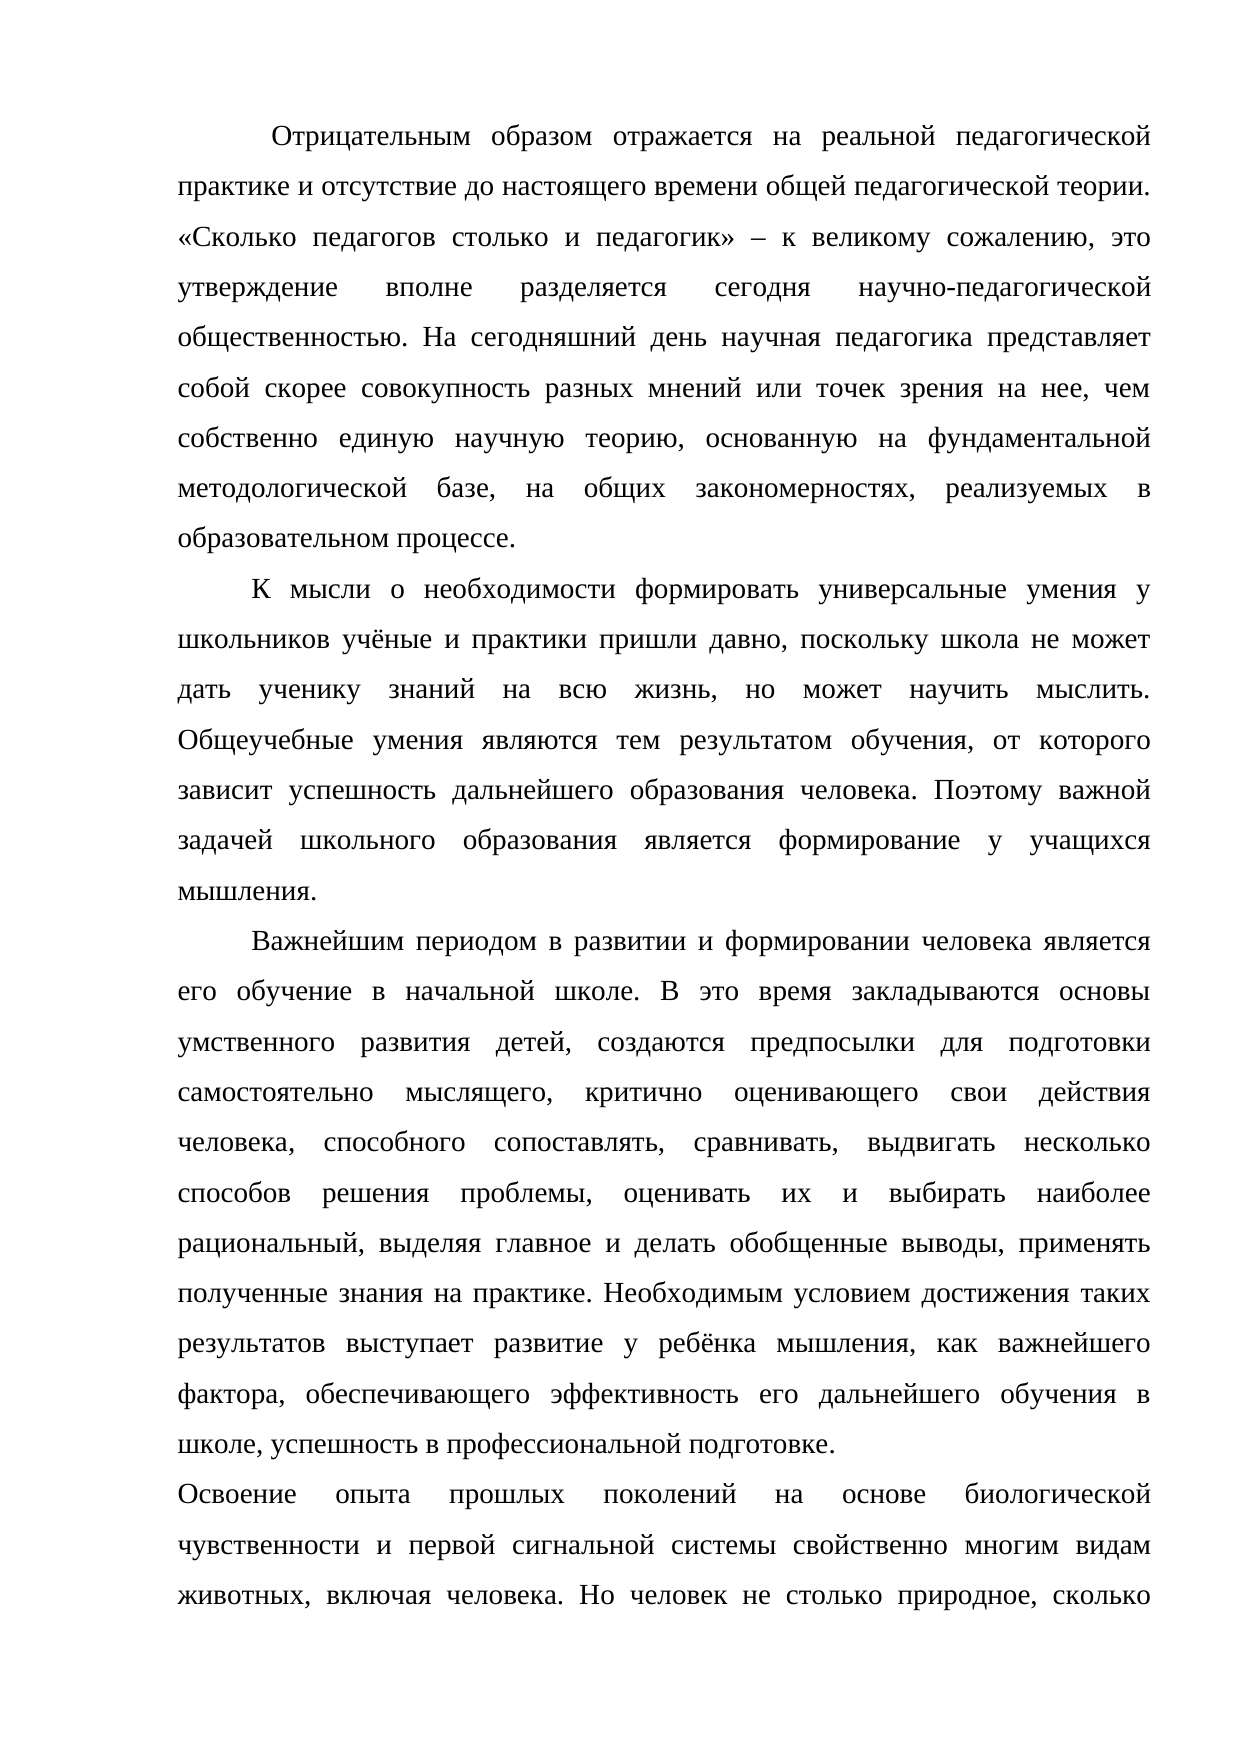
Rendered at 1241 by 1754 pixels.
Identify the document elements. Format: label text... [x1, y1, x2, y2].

text К мысли о необходимости формировать универсальные умения у школьников учёные и практики пришли давно, поскольку школа не может дать ученику знаний на всю жизнь, но может научить мыслить. Общеучебные умения являются тем результатом обучения, от которого зависит успешность дальнейшего образования человека. Поэтому важной задачей школьного образования является формирование у учащихся мышления. [177, 571, 1152, 906]
text Важнейшим периодом в развитии и формировании человека является его обучение в начальной школе. В это время закладываются основы умственного развития детей, создаются предпосылки для подготовки самостоятельно мыслящего, критично оценивающего свои действия человека, способного сопоставлять, сравнивать, выдвигать несколько способов решения проблемы, оценивать их и выбирать наиболее рациональный, выделяя главное и делать обобщенные выводы, применять полученные знания на практике. Необходимым условием достижения таких результатов выступает развитие у ребёнка мышления, как важнейшего фактора, обеспечивающего эффективность его дальнейшего обучения в школе, успешность в профессиональной подготовке. [177, 923, 1152, 1460]
text Отрицательным образом отражается на реальной педагогической практике и отсутствие до настоящего времени общей педагогической теории. «Сколько педагогов столько и педагогик» – к великому сожалению, это утверждение вполне разделяется сегодня научно-педагогической общественностью. На сегодняшний день научная педагогика представляет собой скорее совокупность разных мнений или точек зрения на нее, чем собственно единую научную теорию, основанную на фундаментальной методологической базе, на общих закономерностях, реализуемых в образовательном процессе. [177, 118, 1152, 554]
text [177, 1477, 1152, 1611]
